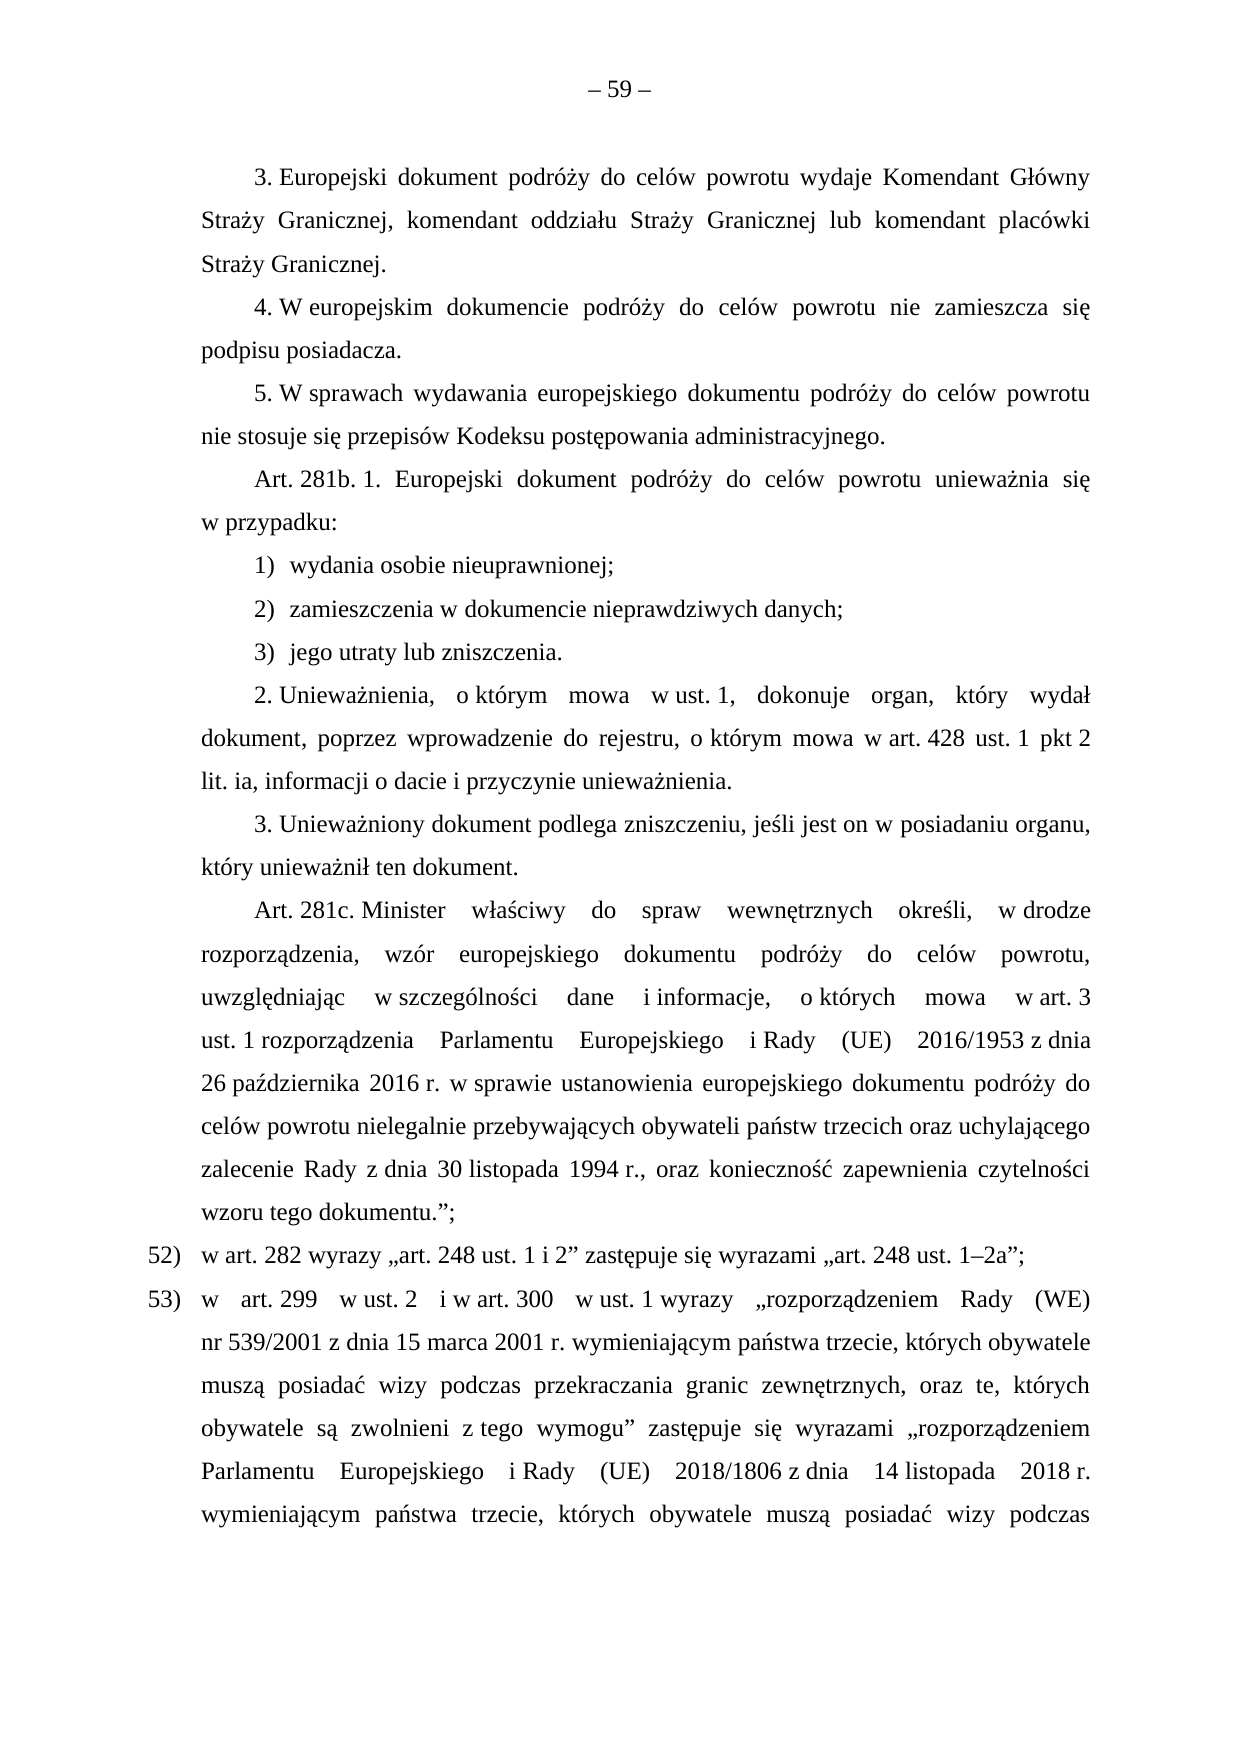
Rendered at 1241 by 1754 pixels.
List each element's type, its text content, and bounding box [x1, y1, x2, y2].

text 52) w art. 282 wyrazy „art. 248 ust. 1 i 2” zastępuje się wyrazami „art. 248 ust. 1–2a”; [148, 1241, 1091, 1269]
text Art. 281b. 1. Europejski dokument podróży do celów powrotu unieważnia się w przypadku: [201, 464, 1091, 536]
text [148, 1284, 1091, 1528]
text 2) zamieszczenia w dokumencie nieprawdziwych danych; [254, 594, 1091, 622]
text 4. W europejskim dokumencie podróży do celów powrotu nie zamieszcza się podpisu posiadacza. [201, 292, 1091, 364]
text 3) jego utraty lub zniszczenia. [254, 637, 1091, 666]
text 3. Unieważniony dokument podlega zniszczeniu, jeśli jest on w posiadaniu organu, który unieważnił ten dokument. [201, 809, 1091, 881]
text Art. 281c. Minister właściwy do spraw wewnętrznych określi, w drodze rozporządzenia, wzór europejskiego dokumentu podróży do celów powrotu, uwzględniając w szczególności dane i informacje, o których mowa w art. 3 ust. 1 rozporządzenia Parlamentu Europejskiego i Rady (UE) 2016/1953 z dnia 26 października 2016 r. w sprawie ustanowienia europejskiego dokumentu podróży do celów powrotu nielegalnie przebywających obywateli państw trzecich oraz uchylającego zalecenie Rady z dnia 30 listopada 1994 r., oraz konieczność zapewnienia czytelności wzoru tego dokumentu.”; [201, 896, 1091, 1226]
text 5. W sprawach wydawania europejskiego dokumentu podróży do celów powrotu nie stosuje się przepisów Kodeksu postępowania administracyjnego. [201, 378, 1091, 450]
text 3. Europejski dokument podróży do celów powrotu wydaje Komendant Główny Straży Granicznej, komendant oddziału Straży Granicznej lub komendant placówki Straży Granicznej. [201, 162, 1091, 277]
text 1) wydania osobie nieuprawnionej; [254, 551, 1091, 579]
text 2. Unieważnienia, o którym mowa w ust. 1, dokonuje organ, który wydał dokument, poprzez wprowadzenie do rejestru, o którym mowa w art. 428 ust. 1 pkt 2 lit. ia, informacji o dacie i przyczynie unieważnienia. [201, 680, 1091, 795]
